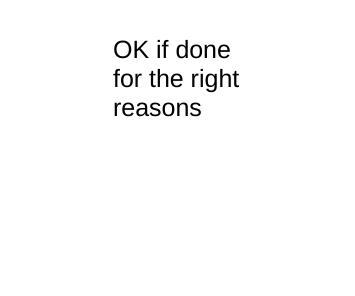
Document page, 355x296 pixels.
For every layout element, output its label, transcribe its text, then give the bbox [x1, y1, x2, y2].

text OK if done for the right reasons [113, 35, 242, 122]
